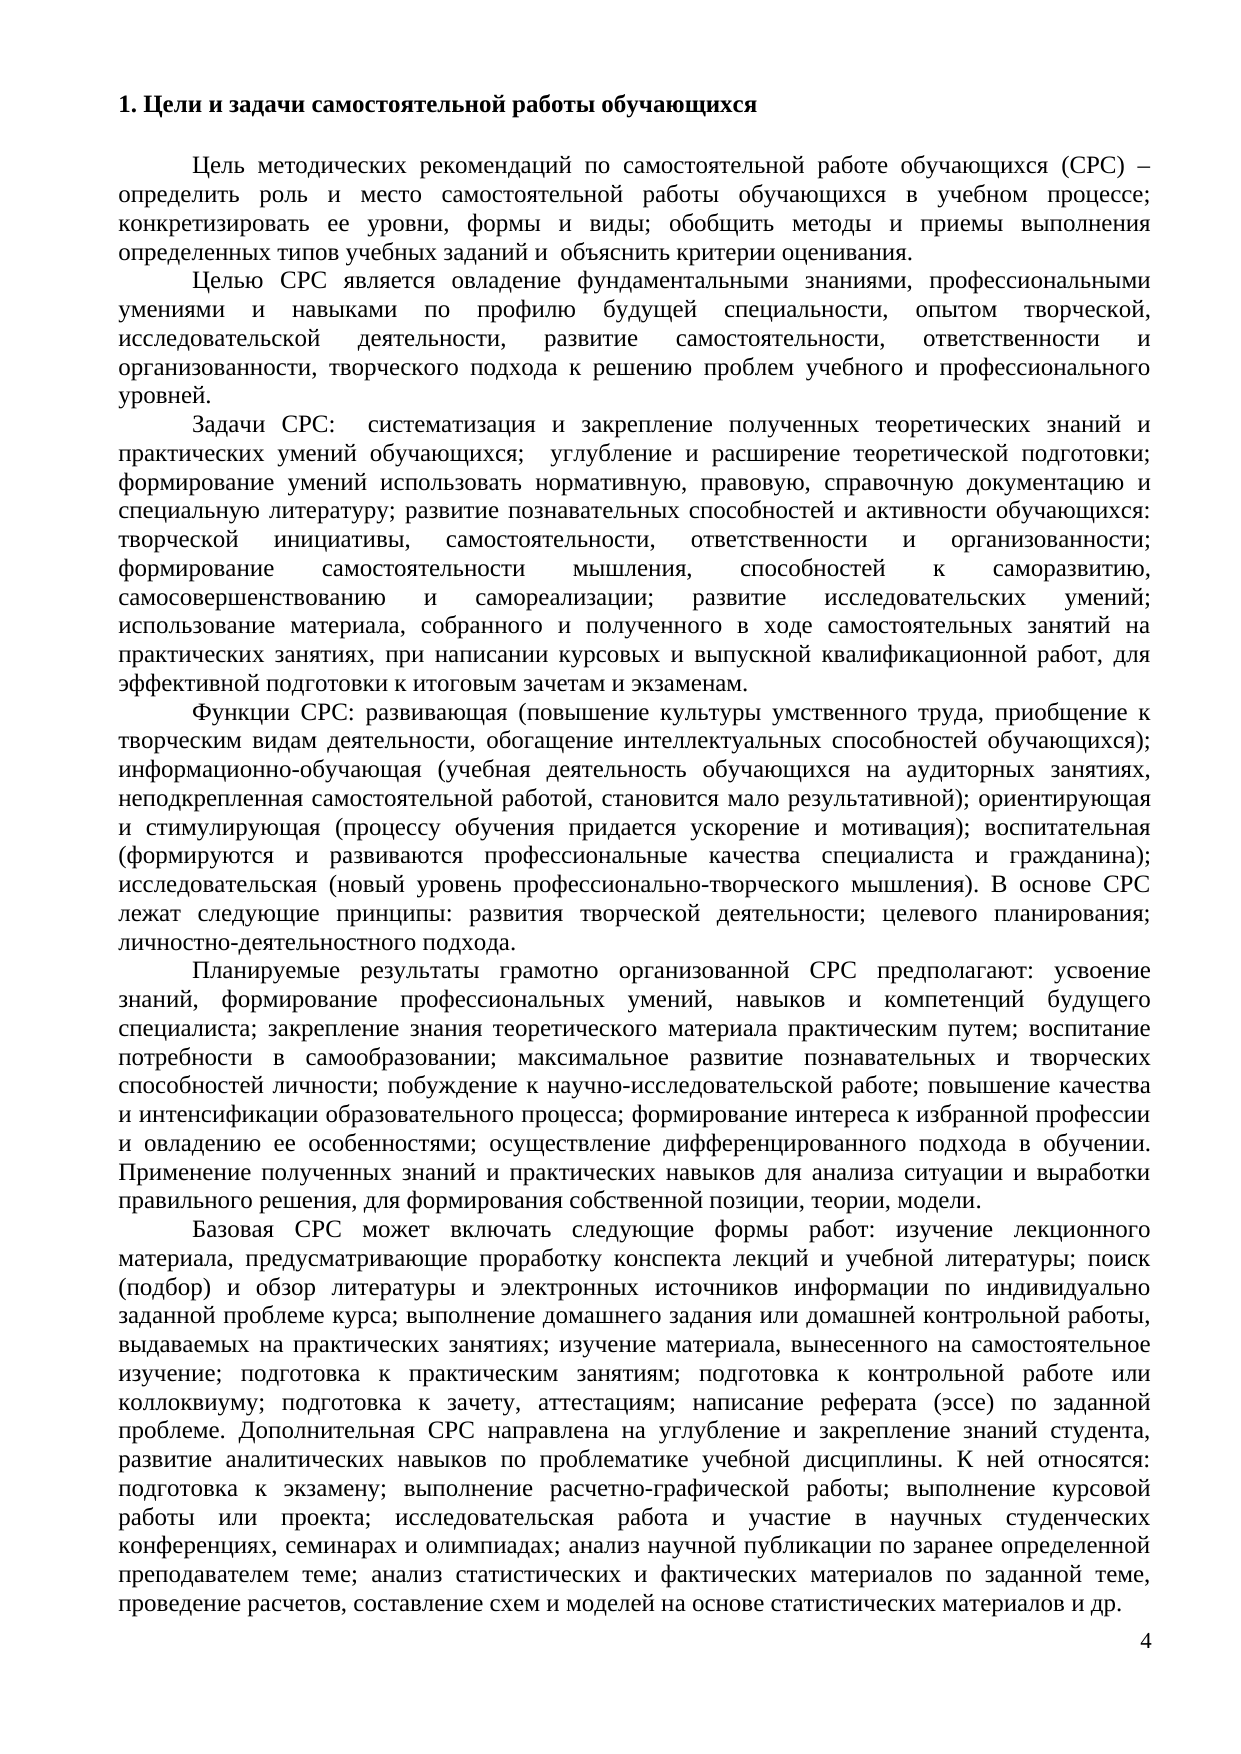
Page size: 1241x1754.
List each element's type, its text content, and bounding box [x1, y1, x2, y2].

text Задачи СРС: систематизация и закрепление полученных теоретических знаний и практических умений обучающихся; углубление и расширение теоретической подготовки; формирование умений использовать нормативную, правовую, справочную документацию и специальную литературу; развитие познавательных способностей и активности обучающихся: творческой инициативы, самостоятельности, ответственности и организованности; формирование самостоятельности мышления, способностей к саморазвитию, самосовершенствованию и самореализации; развитие исследовательских умений; использование материала, собранного и полученного в ходе самостоятельных занятий на практических занятиях, при написании курсовых и выпускной квалификационной работ, для эффективной подготовки к итоговым зачетам и экзаменам. [118, 409, 1152, 697]
text 1. Цели и задачи самостоятельной работы обучающихся [118, 89, 1152, 117]
text Функции СРС: развивающая (повышение культуры умственного труда, приобщение к творческим видам деятельности, обогащение интеллектуальных способностей обучающихся); информационно-обучающая (учебная деятельность обучающихся на аудиторных занятиях, неподкрепленная самостоятельной работой, становится мало результативной); ориентирующая и стимулирующая (процессу обучения придается ускорение и мотивация); воспитательная (формируются и развиваются профессиональные качества специалиста и гражданина); исследовательская (новый уровень профессионально-творческого мышления). В основе СРС лежат следующие принципы: развития творческой деятельности; целевого планирования; личностно-деятельностного подхода. [118, 697, 1152, 955]
text Базовая СРС может включать следующие формы работ: изучение лекционного материала, предусматривающие проработку конспекта лекций и учебной литературы; поиск (подбор) и обзор литературы и электронных источников информации по индивидуально заданной проблеме курса; выполнение домашнего задания или домашней контрольной работы, выдаваемых на практических занятиях; изучение материала, вынесенного на самостоятельное изучение; подготовка к практическим занятиям; подготовка к контрольной работе или коллоквиуму; подготовка к зачету, аттестациям; написание реферата (эссе) по заданной проблеме. Дополнительная СРС направлена на углубление и закрепление знаний студента, развитие аналитических навыков по проблематике учебной дисциплины. К ней относятся: подготовка к экзамену; выполнение расчетно-графической работы; выполнение курсовой работы или проекта; исследовательская работа и участие в научных студенческих конференциях, семинарах и олимпиадах; анализ научной публикации по заранее определенной преподавателем теме; анализ статистических и фактических материалов по заданной теме, проведение расчетов, составление схем и моделей на основе статистических материалов и др. [118, 1214, 1152, 1617]
text Целью СРС является овладение фундаментальными знаниями, профессиональными умениями и навыками по профилю будущей специальности, опытом творческой, исследовательской деятельности, развитие самостоятельности, ответственности и организованности, творческого подхода к решению проблем учебного и профессионального уровней. [118, 265, 1152, 409]
text Цель методических рекомендаций по самостоятельной работе обучающихся (СРС) – определить роль и место самостоятельной работы обучающихся в учебном процессе; конкретизировать ее уровни, формы и виды; обобщить методы и приемы выполнения определенных типов учебных заданий и объяснить критерии оценивания. [118, 150, 1152, 265]
text Планируемые результаты грамотно организованной СРС предполагают: усвоение знаний, формирование профессиональных умений, навыков и компетенций будущего специалиста; закрепление знания теоретического материала практическим путем; воспитание потребности в самообразовании; максимальное развитие познавательных и творческих способностей личности; побуждение к научно-исследовательской работе; повышение качества и интенсификации образовательного процесса; формирование интереса к избранной профессии и овладению ее особенностями; осуществление дифференцированного подхода в обучении. Применение полученных знаний и практических навыков для анализа ситуации и выработки правильного решения, для формирования собственной позиции, теории, модели. [118, 955, 1152, 1214]
